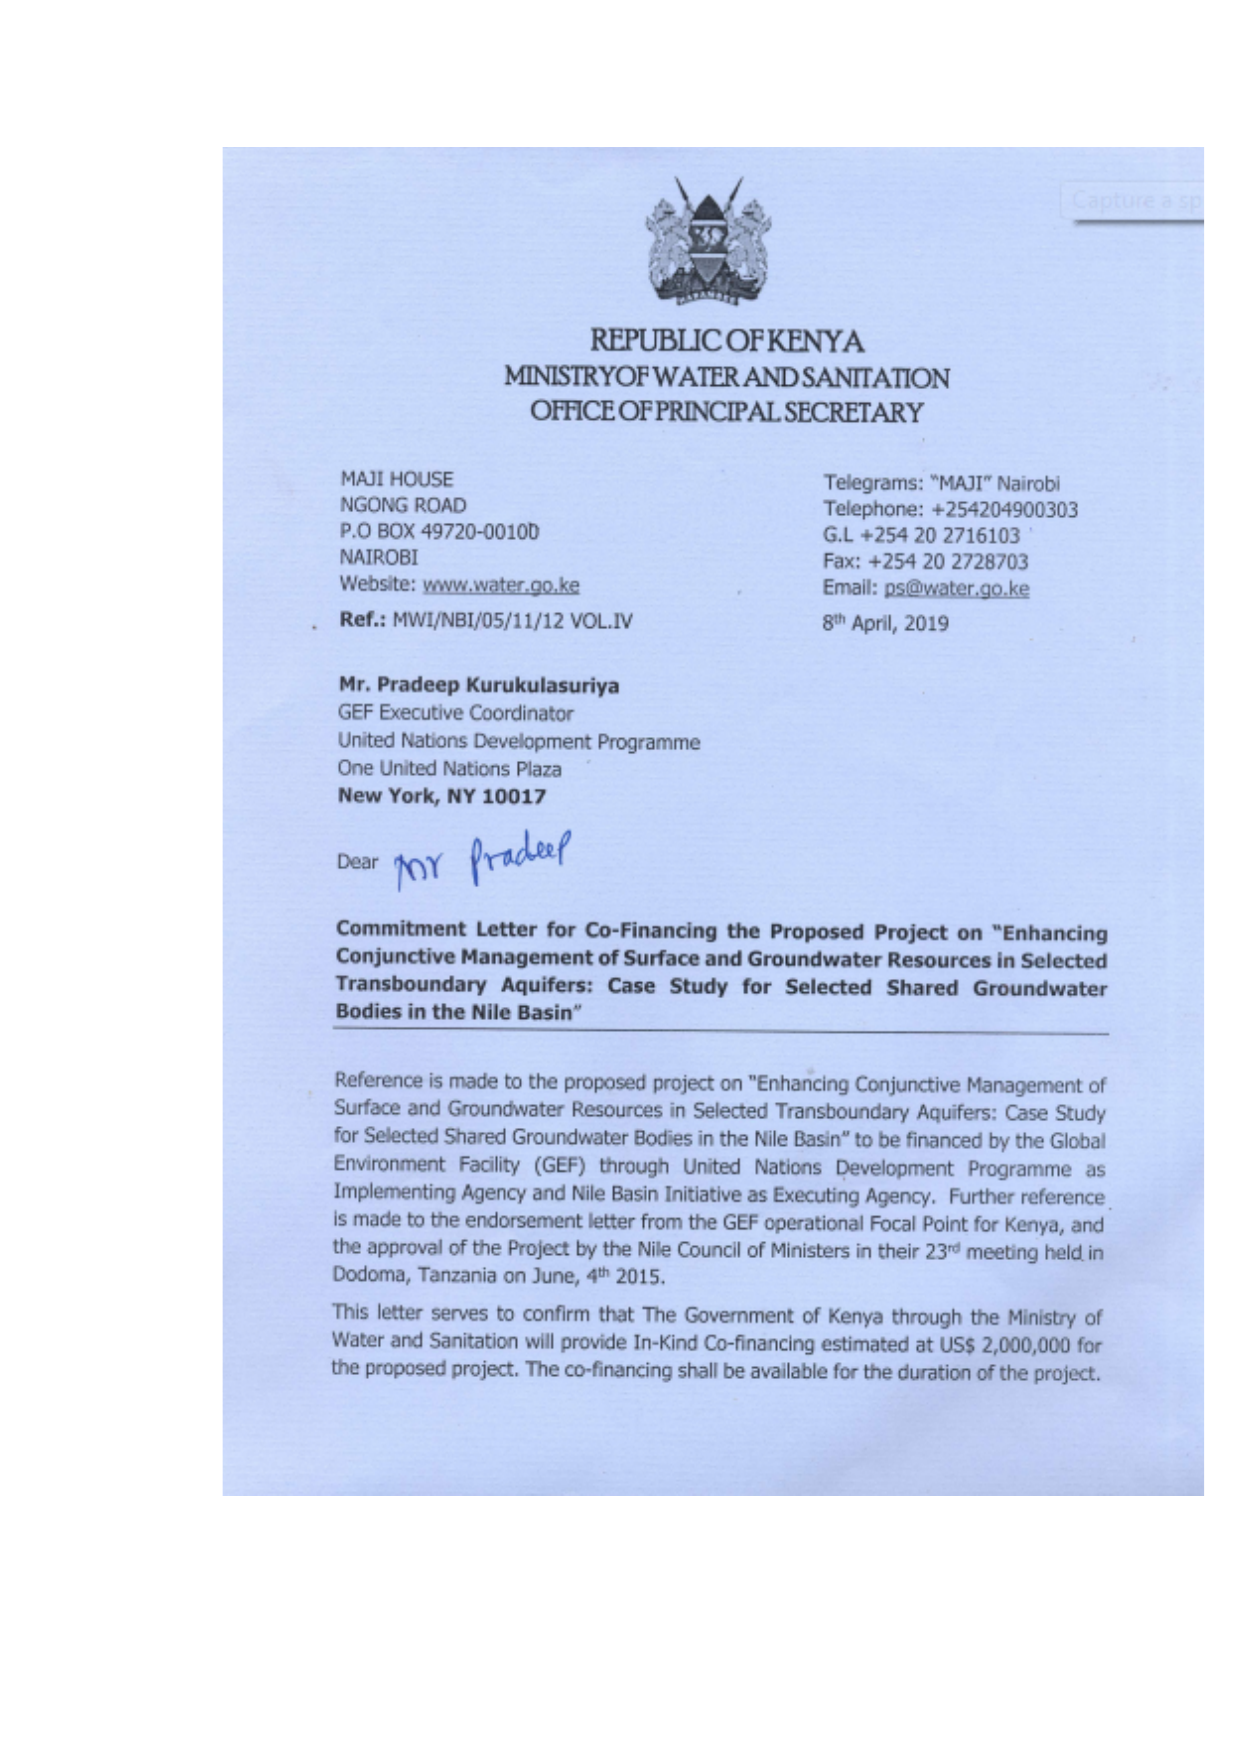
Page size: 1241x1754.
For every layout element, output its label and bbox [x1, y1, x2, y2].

picture [222, 147, 1205, 1496]
